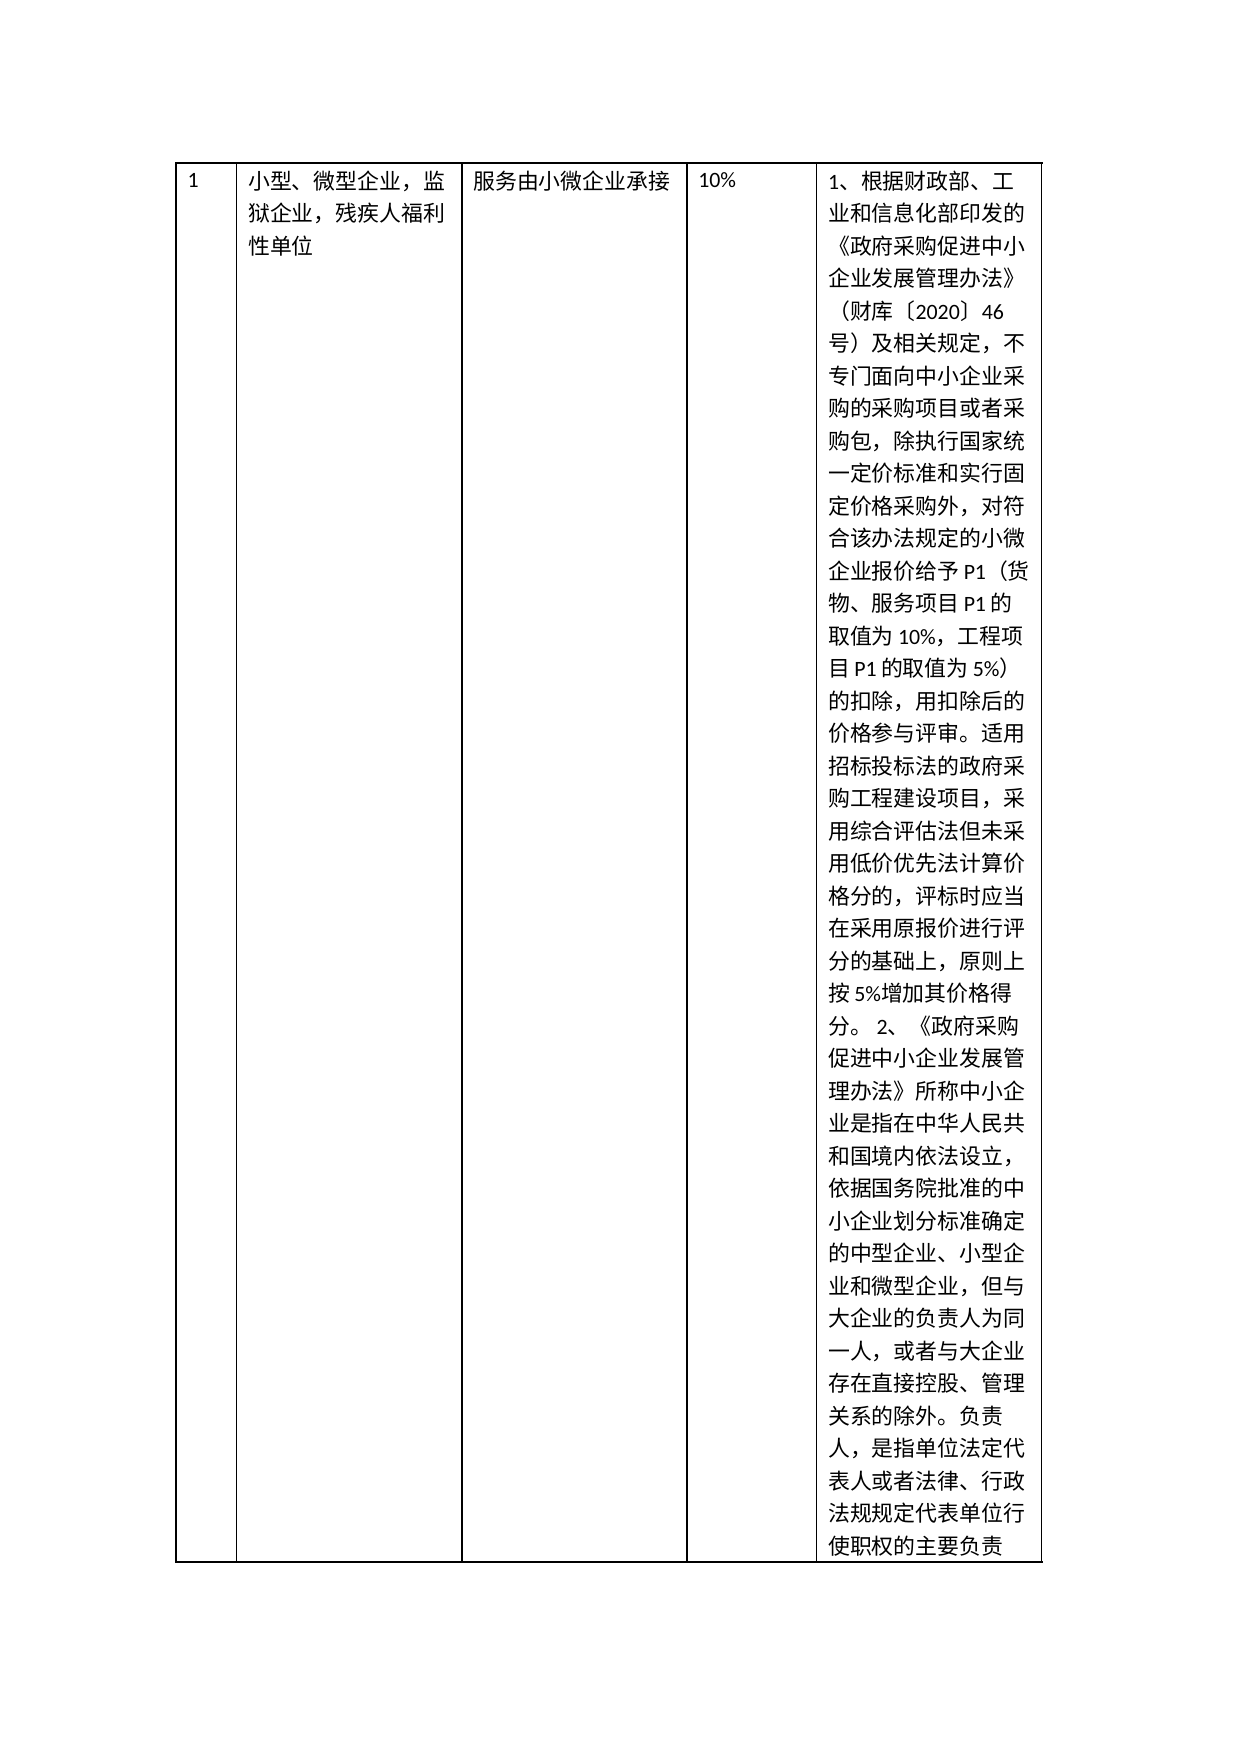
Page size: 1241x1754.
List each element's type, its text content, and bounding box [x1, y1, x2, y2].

table_cell 1 [177, 164, 236, 1561]
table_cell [817, 164, 1041, 1561]
table_cell 10% [688, 164, 816, 1561]
table_cell 服务由小微企业承接 [463, 164, 686, 1561]
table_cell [237, 164, 461, 1561]
